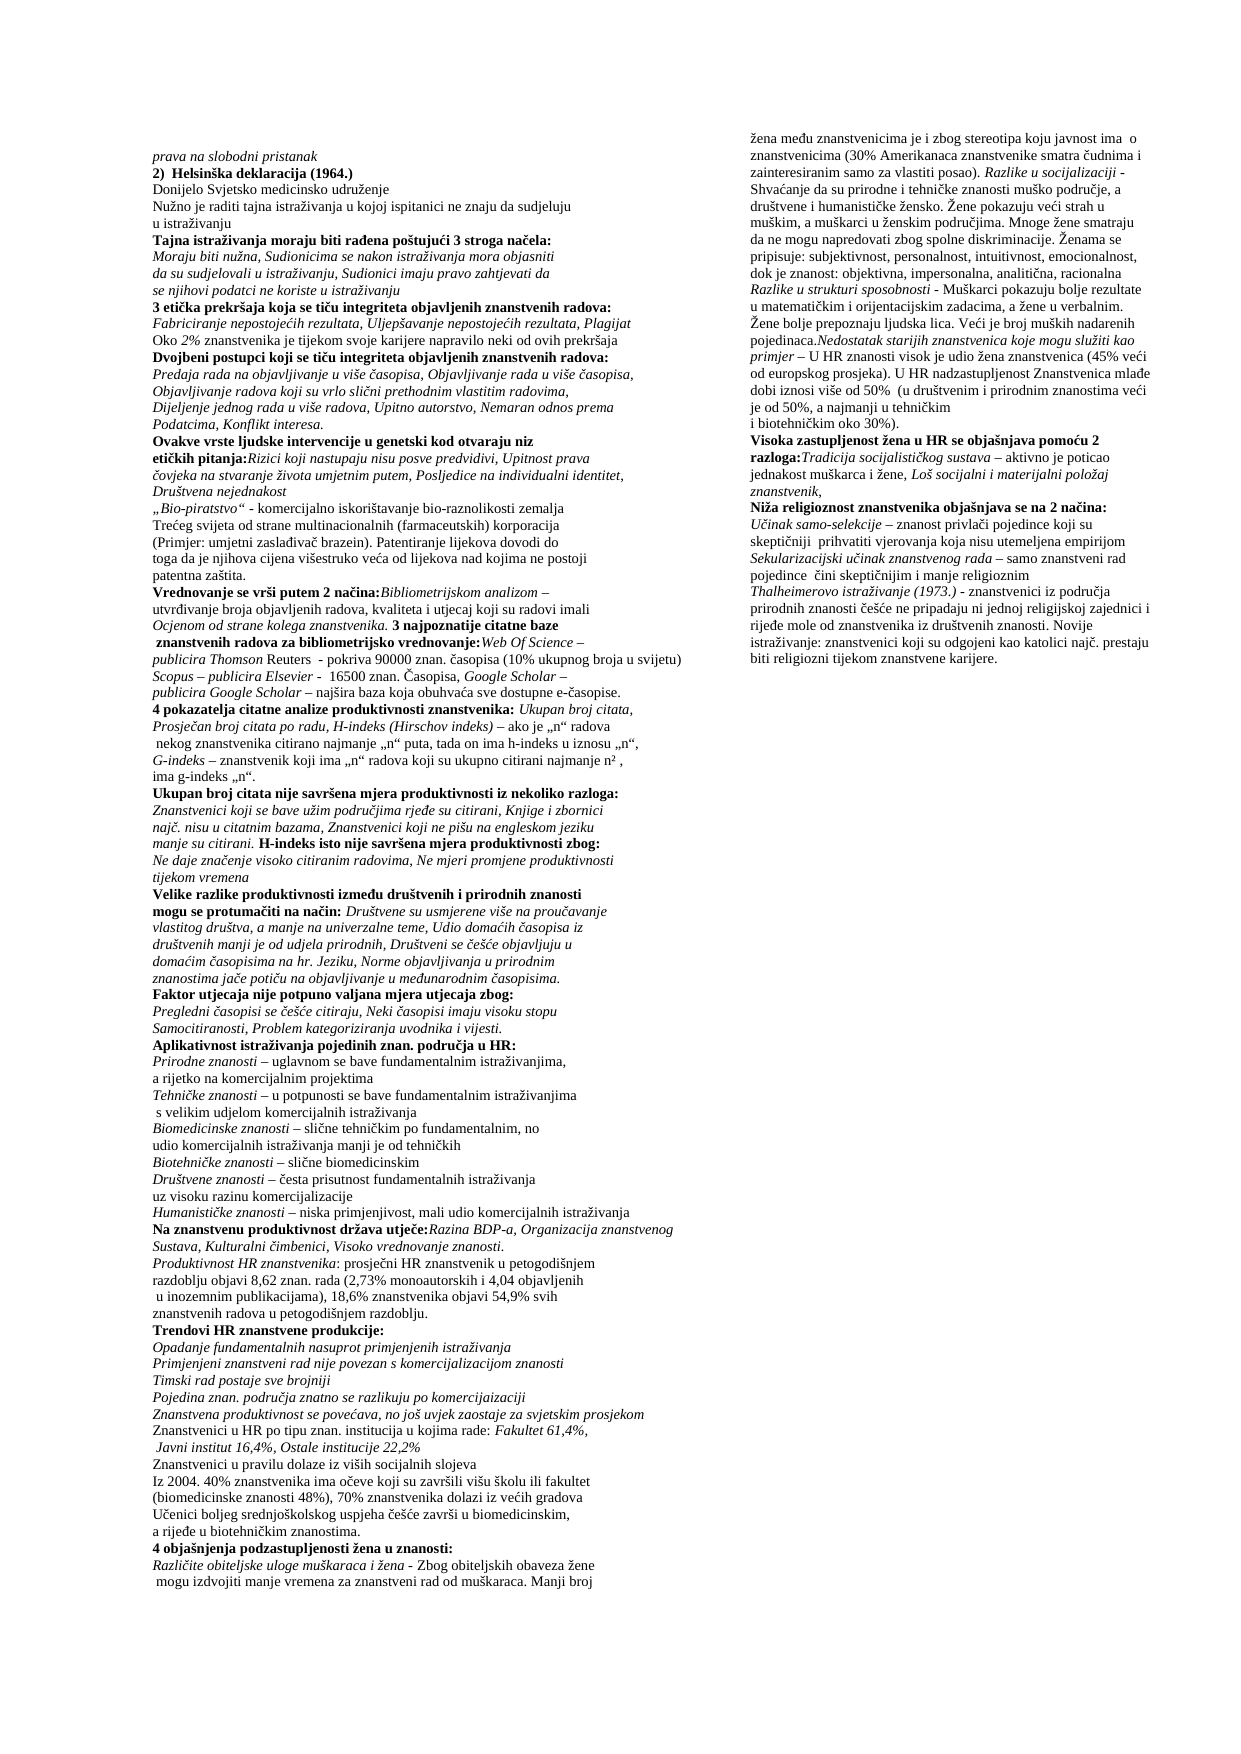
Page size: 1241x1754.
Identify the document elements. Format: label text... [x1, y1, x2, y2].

text Oko 2% znanstvenika je tijekom svoje karijere napravilo neki od ovih prekršaja [152, 332, 730, 349]
text Primjenjeni znanstveni rad nije povezan s komercijalizacijom znanosti [152, 1355, 1093, 1372]
text nekog znanstvenika citirano najmanje „n“ puta, tada on ima h-indeks u iznosu „n“, [152, 734, 1093, 751]
text Pregledni časopisi se češće citiraju, Neki časopisi imaju visoku stopu [152, 1003, 1093, 1020]
text najč. nisu u citatnim bazama, Znanstvenici koji ne pišu na engleskom jeziku [152, 818, 1093, 835]
text čovjeka na stvaranje života umjetnim putem, Posljedice na individualni identitet, [152, 466, 730, 483]
text (biomedicinske znanosti 48%), 70% znanstvenika dolazi iz većih gradova [152, 1489, 1093, 1506]
text Predaja rada na objavljivanje u više časopisa, Objavljivanje rada u više časopisa, [152, 366, 730, 382]
text ima g-indeks „n“. [152, 768, 1093, 785]
text publicira Thomson Reuters - pokriva 90000 znan. časopisa (10% ukupnog broja u svijetu) [152, 651, 730, 667]
text Dvojbeni postupci koji se tiču integriteta objavljenih znanstvenih radova: [152, 349, 730, 366]
text Aplikativnost istraživanja pojedinih znan. područja u HR: [152, 1036, 1093, 1053]
text Ne daje značenje visoko citiranim radovima, Ne mjeri promjene produktivnosti [152, 852, 1093, 869]
text Donijelo Svjetsko medicinsko udruženje [152, 181, 730, 198]
text mogu izdvojiti manje vremena za znanstveni rad od muškaraca. Manji broj [152, 1573, 1093, 1590]
text Dijeljenje jednog rada u više radova, Upitno autorstvo, Nemaran odnos prema [152, 399, 730, 416]
text patentna zaštita. [152, 567, 730, 584]
text 2) Helsinška deklaracija (1964.) [152, 164, 730, 181]
text publicira Google Scholar – najšira baza koja obuhvaća sve dostupne e-časopise. [152, 684, 730, 701]
text Sustava, Kulturalni čimbenici, Visoko vrednovanje znanosti. [152, 1238, 1093, 1254]
text Nužno je raditi tajna istraživanja u kojoj ispitanici ne znaju da sudjeluju [152, 198, 730, 215]
text Prosječan broj citata po radu, H-indeks (Hirschov indeks) – ako je „n“ radova [152, 718, 730, 734]
text Znanstvenici u pravilu dolaze iz viših socijalnih slojeva [152, 1456, 1093, 1472]
text Ocjenom od strane kolega znanstvenika. 3 najpoznatije citatne baze [152, 617, 730, 634]
text prava na slobodni pristanak [152, 148, 730, 164]
text Velike razlike produktivnosti između društvenih i prirodnih znanosti [152, 886, 1093, 902]
text a rijetko na komercijalnim projektima [152, 1070, 1093, 1087]
text udio komercijalnih istraživanja manji je od tehničkih [152, 1137, 1093, 1154]
text znanostima jače potiču na objavljivanje u međunarodnim časopisima. [152, 969, 1093, 986]
text Znanstvenici u HR po tipu znan. institucija u kojima rade: Fakultet 61,4%, [152, 1422, 1093, 1439]
text Trendovi HR znanstvene produkcije: [152, 1322, 1093, 1338]
text Moraju biti nužna, Sudionicima se nakon istraživanja mora objasniti [152, 248, 730, 265]
text Humanističke znanosti – niska primjenjivost, mali udio komercijalnih istraživanja [152, 1204, 1093, 1221]
text 4 pokazatelja citatne analize produktivnosti znanstvenika: Ukupan broj citata, [152, 701, 730, 718]
text Tehničke znanosti – u potpunosti se bave fundamentalnim istraživanjima [152, 1087, 1093, 1103]
text znanstvenih radova u petogodišnjem razdoblju. [152, 1305, 1093, 1322]
text Biomedicinske znanosti – slične tehničkim po fundamentalnim, no [152, 1120, 1093, 1137]
text toga da je njihova cijena višestruko veća od lijekova nad kojima ne postoji [152, 550, 730, 567]
text tijekom vremena [152, 869, 1093, 886]
text Scopus – publicira Elsevier - 16500 znan. Časopisa, Google Scholar – [152, 667, 730, 684]
text Trećeg svijeta od strane multinacionalnih (farmaceutskih) korporacija [152, 517, 730, 533]
text Znanstvenici koji se bave užim područjima rjeđe su citirani, Knjige i zbornici [152, 802, 1093, 818]
text Učenici boljeg srednjoškolskog uspjeha češće završi u biomedicinskim, [152, 1506, 1093, 1523]
text Prirodne znanosti – uglavnom se bave fundamentalnim istraživanjima, [152, 1053, 1093, 1070]
text s velikim udjelom komercijalnih istraživanja [152, 1103, 1093, 1120]
text Ukupan broj citata nije savršena mjera produktivnosti iz nekoliko razloga: [152, 785, 1093, 802]
text uz visoku razinu komercijalizacije [152, 1187, 1093, 1204]
text Znanstvena produktivnost se povećava, no još uvjek zaostaje za svjetskim prosjekom [152, 1405, 1093, 1422]
text etičkih pitanja:Rizici koji nastupaju nisu posve predvidivi, Upitnost prava [152, 449, 730, 466]
text Tajna istraživanja moraju biti rađena poštujući 3 stroga načela: [152, 231, 730, 248]
text Produktivnost HR znanstvenika: prosječni HR znanstvenik u petogodišnjem [152, 1254, 1093, 1271]
text u istraživanju [152, 215, 730, 231]
text Samocitiranosti, Problem kategoriziranja uvodnika i vijesti. [152, 1020, 1093, 1036]
text Ovakve vrste ljudske intervencije u genetski kod otvaraju niz [152, 433, 730, 449]
text 3 etička prekršaja koja se tiču integriteta objavljenih znanstvenih radova: [152, 298, 730, 315]
text mogu se protumačiti na način: Društvene su usmjerene više na proučavanje [152, 902, 1093, 919]
text Društvena nejednakost [152, 483, 730, 500]
text u inozemnim publikacijama), 18,6% znanstvenika objavi 54,9% svih [152, 1288, 1093, 1305]
text Različite obiteljske uloge muškaraca i žena - Zbog obiteljskih obaveza žene [152, 1556, 1093, 1573]
text „Bio-piratstvo“ - komercijalno iskorištavanje bio-raznolikosti zemalja [152, 500, 730, 517]
text se njihovi podatci ne koriste u istraživanju [152, 282, 730, 298]
text Timski rad postaje sve brojniji [152, 1372, 1093, 1389]
text Faktor utjecaja nije potpuno valjana mjera utjecaja zbog: [152, 986, 1093, 1003]
text Fabriciranje nepostojećih rezultata, Uljepšavanje nepostojećih rezultata, Plagijat [152, 315, 730, 332]
text utvrđivanje broja objavljenih radova, kvaliteta i utjecaj koji su radovi imali [152, 600, 730, 617]
text razdoblju objavi 8,62 znan. rada (2,73% monoautorskih i 4,04 objavljenih [152, 1271, 1093, 1288]
text Društvene znanosti – česta prisutnost fundamentalnih istraživanja [152, 1171, 1093, 1187]
text Opadanje fundamentalnih nasuprot primjenjenih istraživanja [152, 1338, 1093, 1355]
text G-indeks – znanstvenik koji ima „n“ radova koji su ukupno citirani najmanje n² , [152, 751, 1093, 768]
text manje su citirani. H-indeks isto nije savršena mjera produktivnosti zbog: [152, 835, 1093, 852]
text Na znanstvenu produktivnost država utječe:Razina BDP-a, Organizacija znanstvenog [152, 1221, 1093, 1238]
text Podatcima, Konflikt interesa. [152, 416, 730, 433]
text Biotehničke znanosti – slične biomedicinskim [152, 1154, 1093, 1171]
text Iz 2004. 40% znanstvenika ima očeve koji su završili višu školu ili fakultet [152, 1472, 1093, 1489]
text Pojedina znan. područja znatno se razlikuju po komercijaizaciji [152, 1389, 1093, 1405]
text da su sudjelovali u istraživanju, Sudionici imaju pravo zahtjevati da [152, 265, 730, 282]
text (Primjer: umjetni zaslađivač brazein). Patentiranje lijekova dovodi do [152, 533, 730, 550]
text znanstvenih radova za bibliometrijsko vrednovanje:Web Of Science – [152, 634, 730, 651]
text domaćim časopisima na hr. Jeziku, Norme objavljivanja u prirodnim [152, 953, 1093, 969]
text društvenih manji je od udjela prirodnih, Društveni se češće objavljuju u [152, 936, 1093, 953]
text vlastitog društva, a manje na univerzalne teme, Udio domaćih časopisa iz [152, 919, 1093, 936]
text 4 objašnjenja podzastupljenosti žena u znanosti: [152, 1539, 1093, 1556]
text Objavljivanje radova koji su vrlo slični prethodnim vlastitim radovima, [152, 382, 730, 399]
text a rijeđe u biotehničkim znanostima. [152, 1523, 1093, 1539]
text Javni institut 16,4%, Ostale institucije 22,2% [152, 1439, 1093, 1456]
text Vrednovanje se vrši putem 2 načina:Bibliometrijskom analizom – [152, 584, 730, 600]
